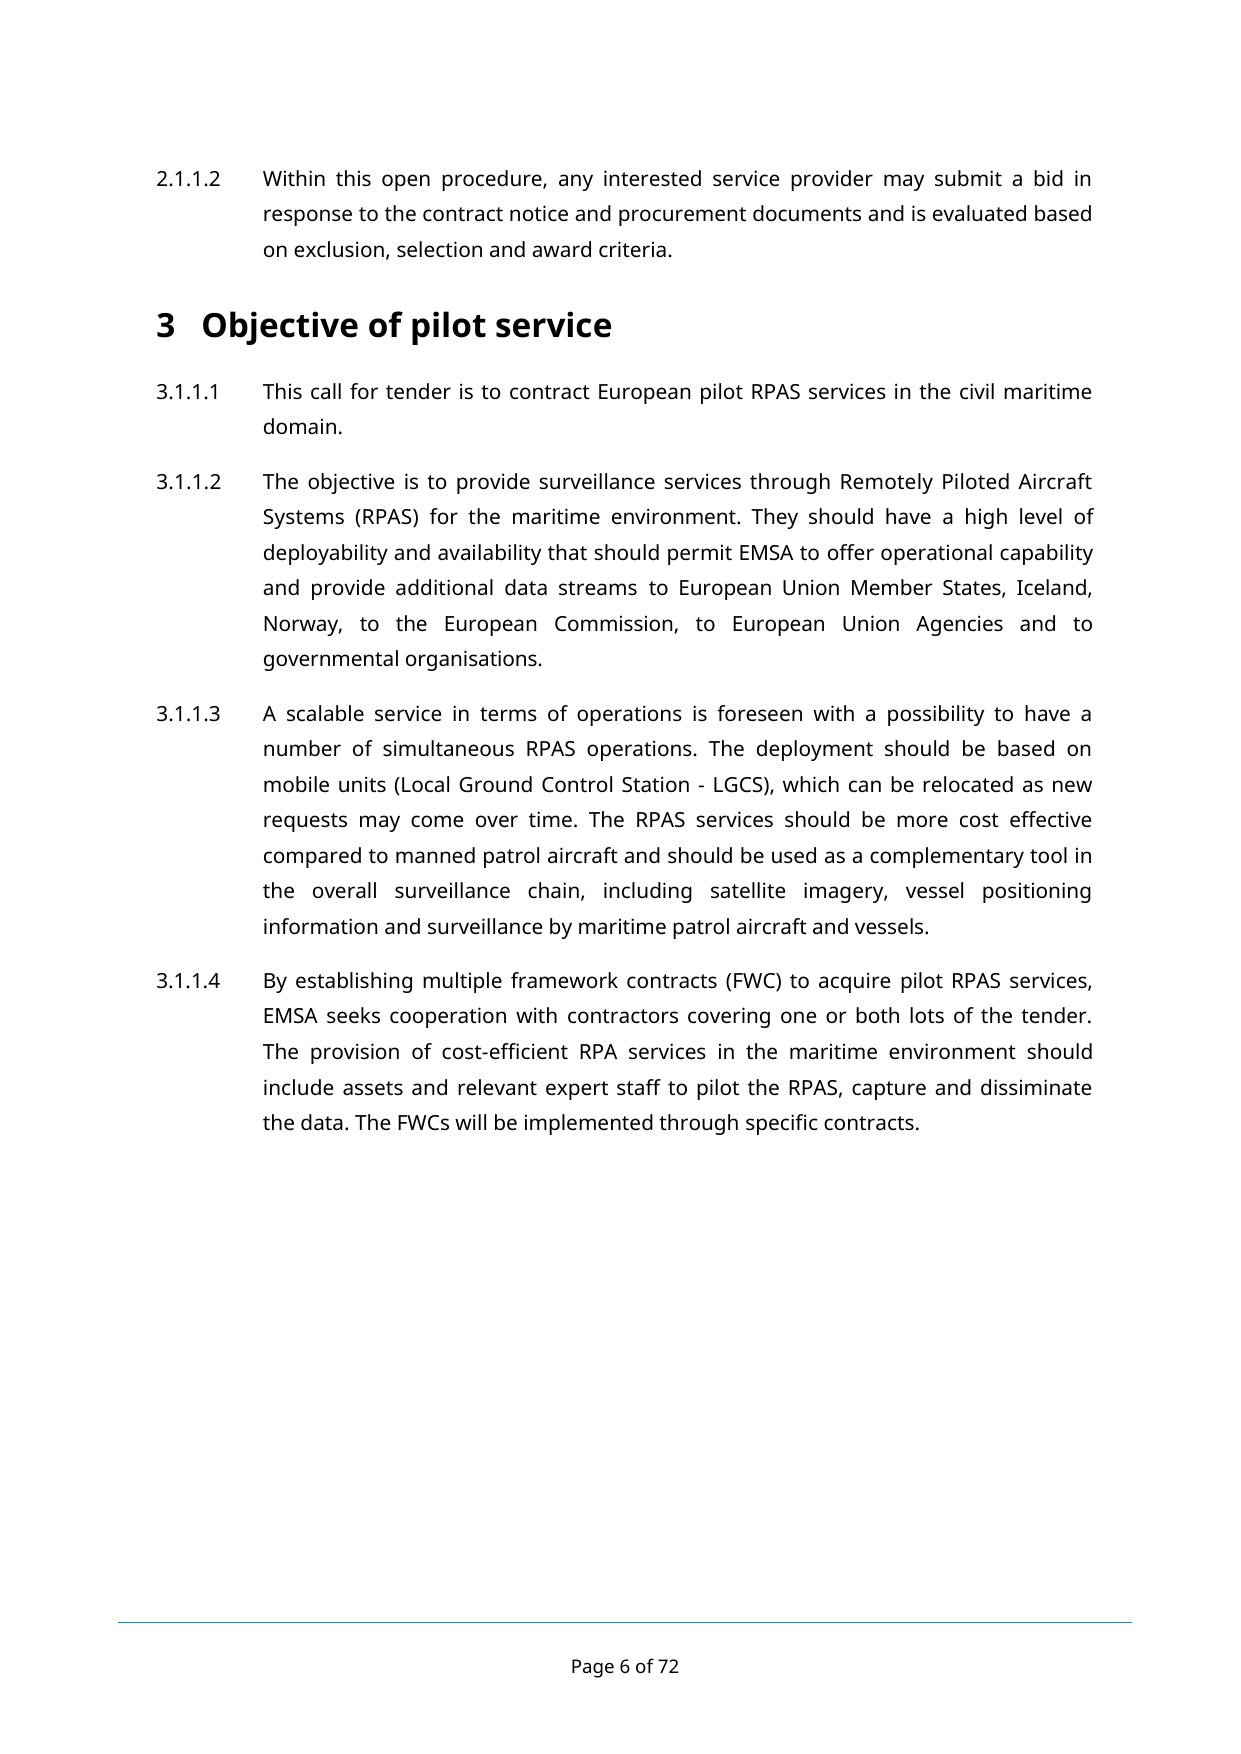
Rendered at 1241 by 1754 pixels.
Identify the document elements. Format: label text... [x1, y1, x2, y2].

text This call for tender is to contract European pilot RPAS services in the civil maritime domain. [156, 377, 1093, 441]
text By establishing multiple framework contracts (FWC) to acquire pilot RPAS services, EMSA seeks cooperation with contractors covering one or both lots of the tender. The provision of cost-efficient RPA services in the maritime environment should include assets and relevant expert staff to pilot the RPAS, capture and dissiminate the data. The FWCs will be implemented through specific contracts. [156, 966, 1093, 1137]
text A scalable service in terms of operations is foreseen with a possibility to have a number of simultaneous RPAS operations. The deployment should be based on mobile units (Local Ground Control Station - LGCS), which can be relocated as new requests may come over time. The RPAS services should be more cost effective compared to manned patrol aircraft and should be used as a complementary tool in the overall surveillance chain, including satellite imagery, vessel positioning information and surveillance by maritime patrol aircraft and vessels. [156, 699, 1093, 940]
text The objective is to provide surveillance services through Remotely Piloted Aircraft Systems (RPAS) for the maritime environment. They should have a high level of deployability and availability that should permit EMSA to offer operational capability and provide additional data streams to European Union Member States, Iceland, Norway, to the European Commission, to European Union Agencies and to governmental organisations. [156, 467, 1093, 673]
subtitle Objective of pilot service [156, 301, 1093, 347]
text Within this open procedure, any interested service provider may submit a bid in response to the contract notice and procurement documents and is evaluated based on exclusion, selection and award criteria. [156, 164, 1093, 263]
